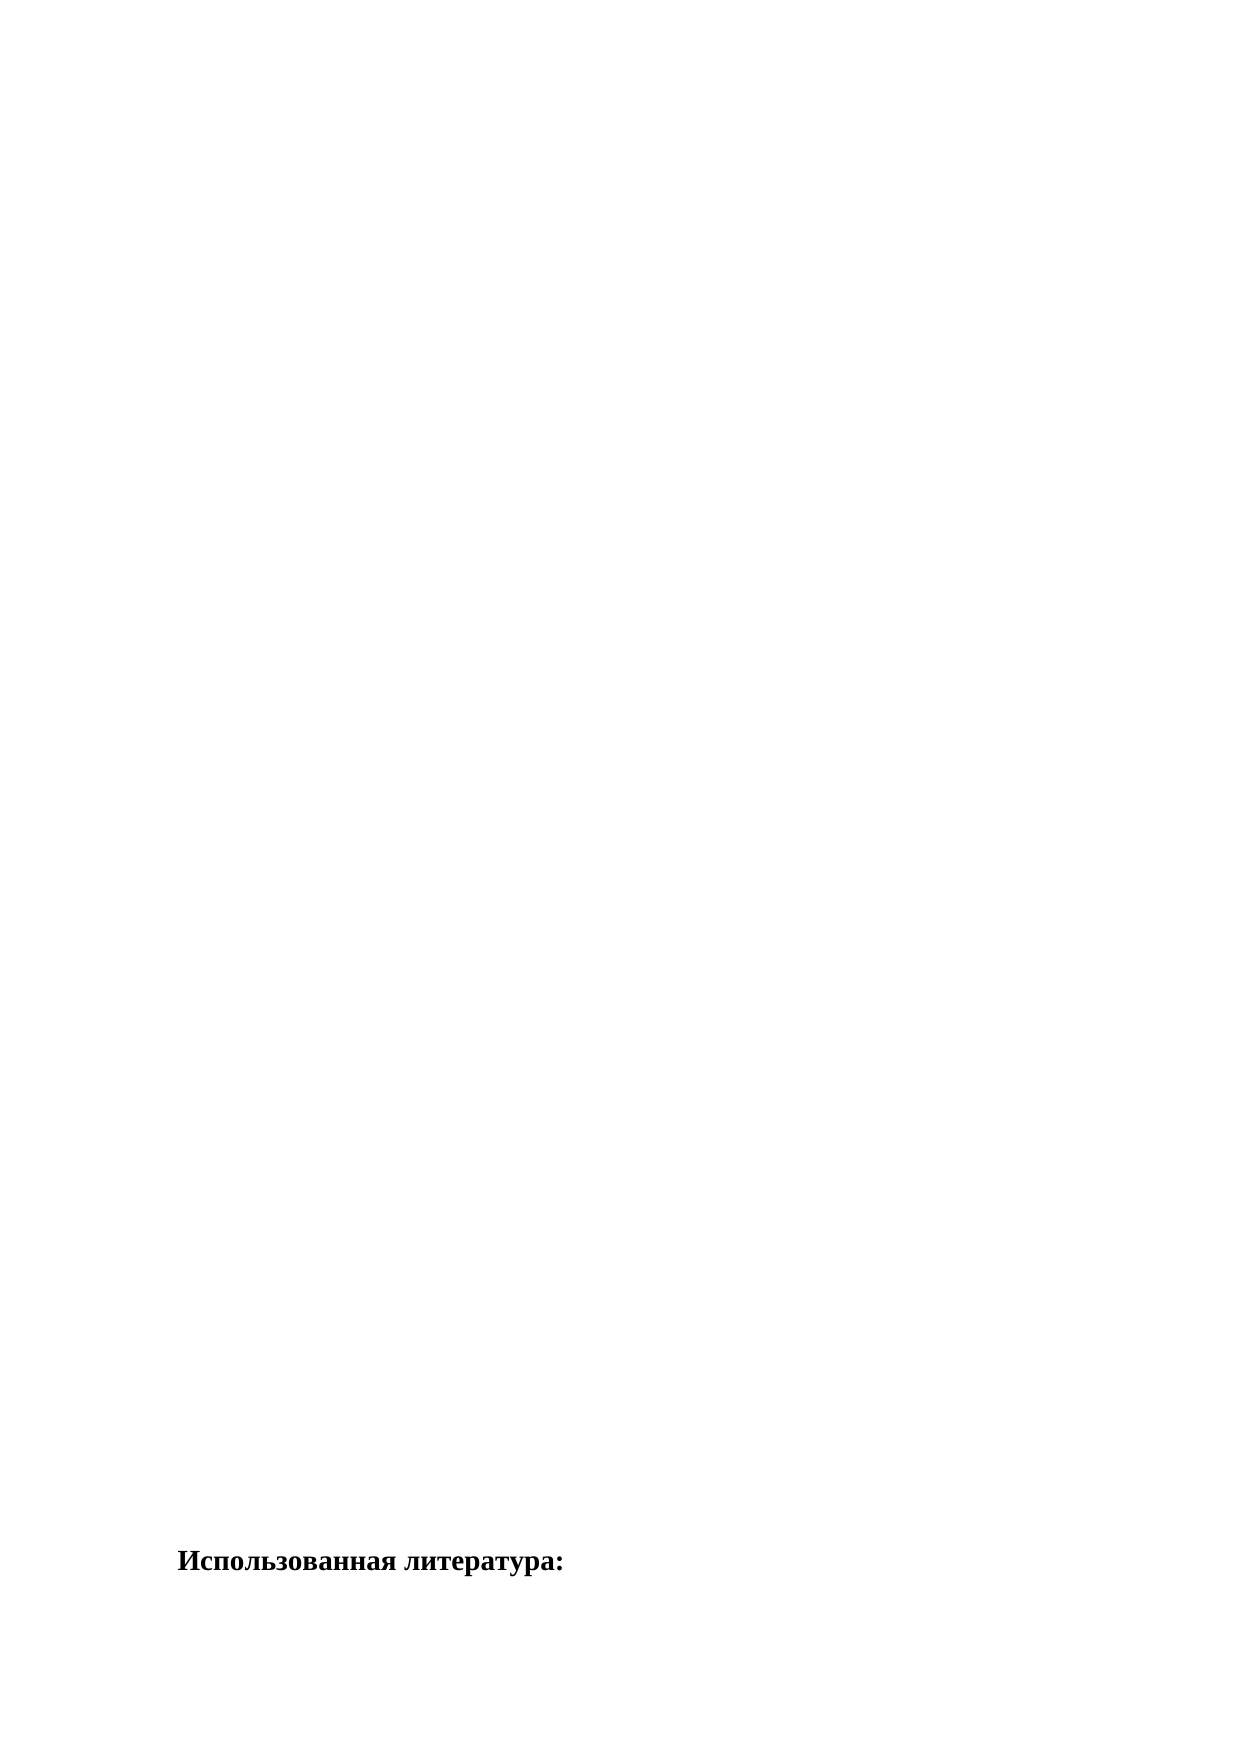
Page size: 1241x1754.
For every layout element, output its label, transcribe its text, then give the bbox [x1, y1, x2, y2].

text Использованная литература: [177, 1543, 1152, 1577]
